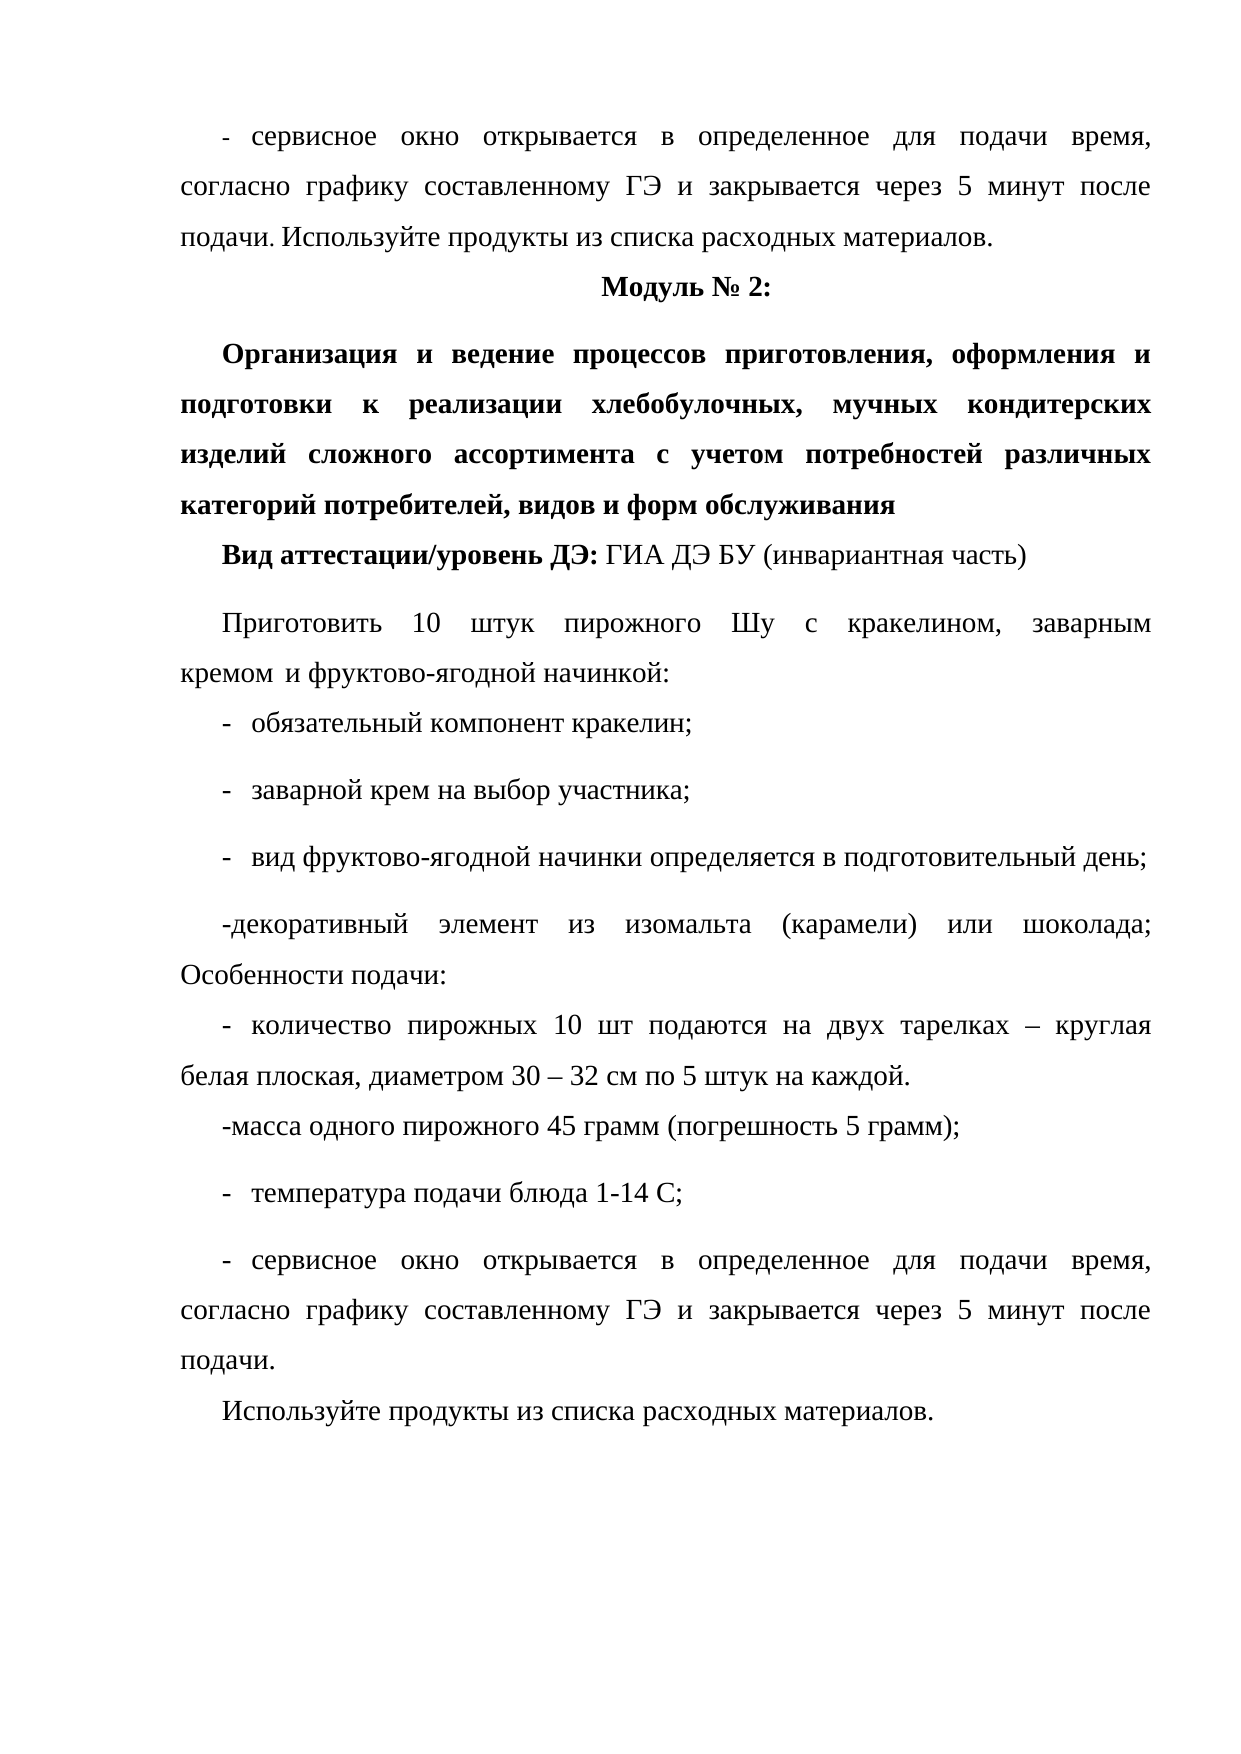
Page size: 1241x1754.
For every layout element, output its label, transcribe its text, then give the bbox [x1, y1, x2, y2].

text Модуль № 2: [180, 269, 1152, 303]
text Организация и ведение процессов приготовления, оформления и подготовки к реализации хлебобулочных, мучных кондитерских изделий сложного ассортимента с учетом потребностей различных категорий потребителей, видов и форм обслуживания [180, 336, 1152, 521]
list сервисное окно открывается в определенное для подачи время, согласно графику составленному ГЭ и закрывается через 5 минут после подачи. Используйте продукты из списка расходных материалов. [180, 118, 1152, 252]
text Используйте продукты из списка расходных материалов. [180, 1393, 1152, 1426]
text -декоративный элемент из изомальта (карамели) или шоколада; Особенности подачи: [180, 907, 1152, 991]
list сервисное окно открывается в определенное для подачи время, согласно графику составленному ГЭ и закрывается через 5 минут после подачи. [180, 1242, 1152, 1376]
list обязательный компонент кракелин; [180, 705, 1152, 739]
list вид фруктово-ягодной начинки определяется в подготовительный день; [180, 839, 1152, 873]
list количество пирожных 10 шт подаются на двух тарелках – круглая белая плоская, диаметром 30 – 32 см по 5 штук на каждой. [180, 1007, 1152, 1091]
text -масса одного пирожного 45 грамм (погрешность 5 грамм); [180, 1108, 1152, 1141]
text Вид аттестации/уровень ДЭ: ГИА ДЭ БУ (инвариантная часть) [180, 537, 1152, 571]
text Приготовить 10 штук пирожного Шу с кракелином, заварным кремом и фруктово-ягодной начинкой: [180, 605, 1152, 688]
list температура подачи блюда 1-14 С; [180, 1175, 1152, 1208]
list заварной крем на выбор участника; [180, 772, 1152, 806]
